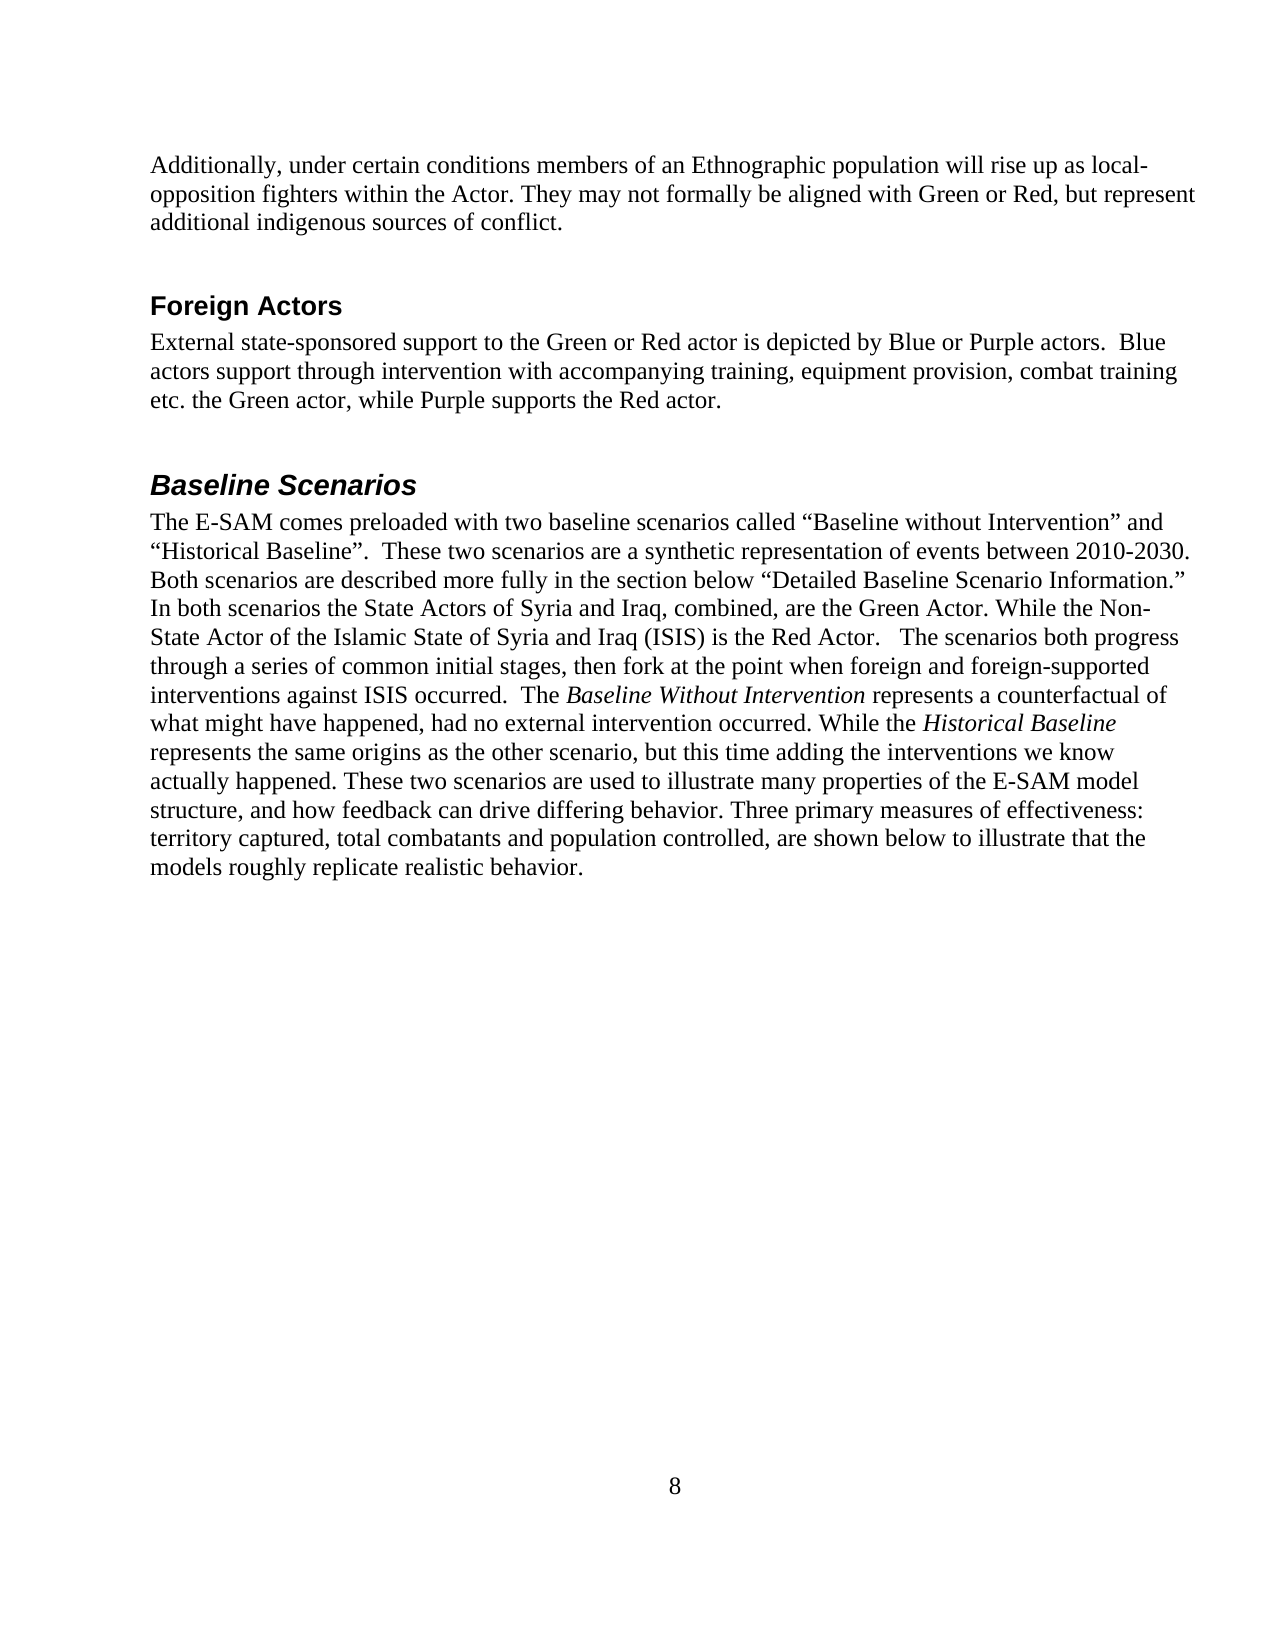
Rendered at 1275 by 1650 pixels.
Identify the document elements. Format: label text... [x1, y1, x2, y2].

text Additionally, under certain conditions members of an Ethnographic population will rise up as local-opposition fighters within the Actor. They may not formally be aligned with Green or Red, but represent additional indigenous sources of conflict. [150, 150, 1200, 236]
subtitle Baseline Scenarios [150, 467, 1200, 501]
text The E-SAM comes preloaded with two baseline scenarios called “Baseline without Intervention” and “Historical Baseline”. These two scenarios are a synthetic representation of events between 2010-2030. Both scenarios are described more fully in the section below “Detailed Baseline Scenario Information.” In both scenarios the State Actors of Syria and Iraq, combined, are the Green Actor. While the Non-State Actor of the Islamic State of Syria and Iraq (ISIS) is the Red Actor. The scenarios both progress through a series of common initial stages, then fork at the point when foreign and foreign-supported interventions against ISIS occurred. The Baseline Without Intervention represents a counterfactual of what might have happened, had no external intervention occurred. While the Historical Baseline represents the same origins as the other scenario, but this time adding the interventions we know actually happened. These two scenarios are used to illustrate many properties of the E-SAM model structure, and how feedback can drive differing behavior. Three primary measures of effectiveness: territory captured, total combatants and population controlled, are shown below to illustrate that the models roughly replicate realistic behavior. [150, 507, 1200, 881]
text External state-sponsored support to the Green or Red actor is depicted by Blue or Purple actors. Blue actors support through intervention with accompanying training, equipment provision, combat training etc. the Green actor, while Purple supports the Red actor. [150, 327, 1200, 414]
subtitle Foreign Actors [150, 290, 1200, 321]
